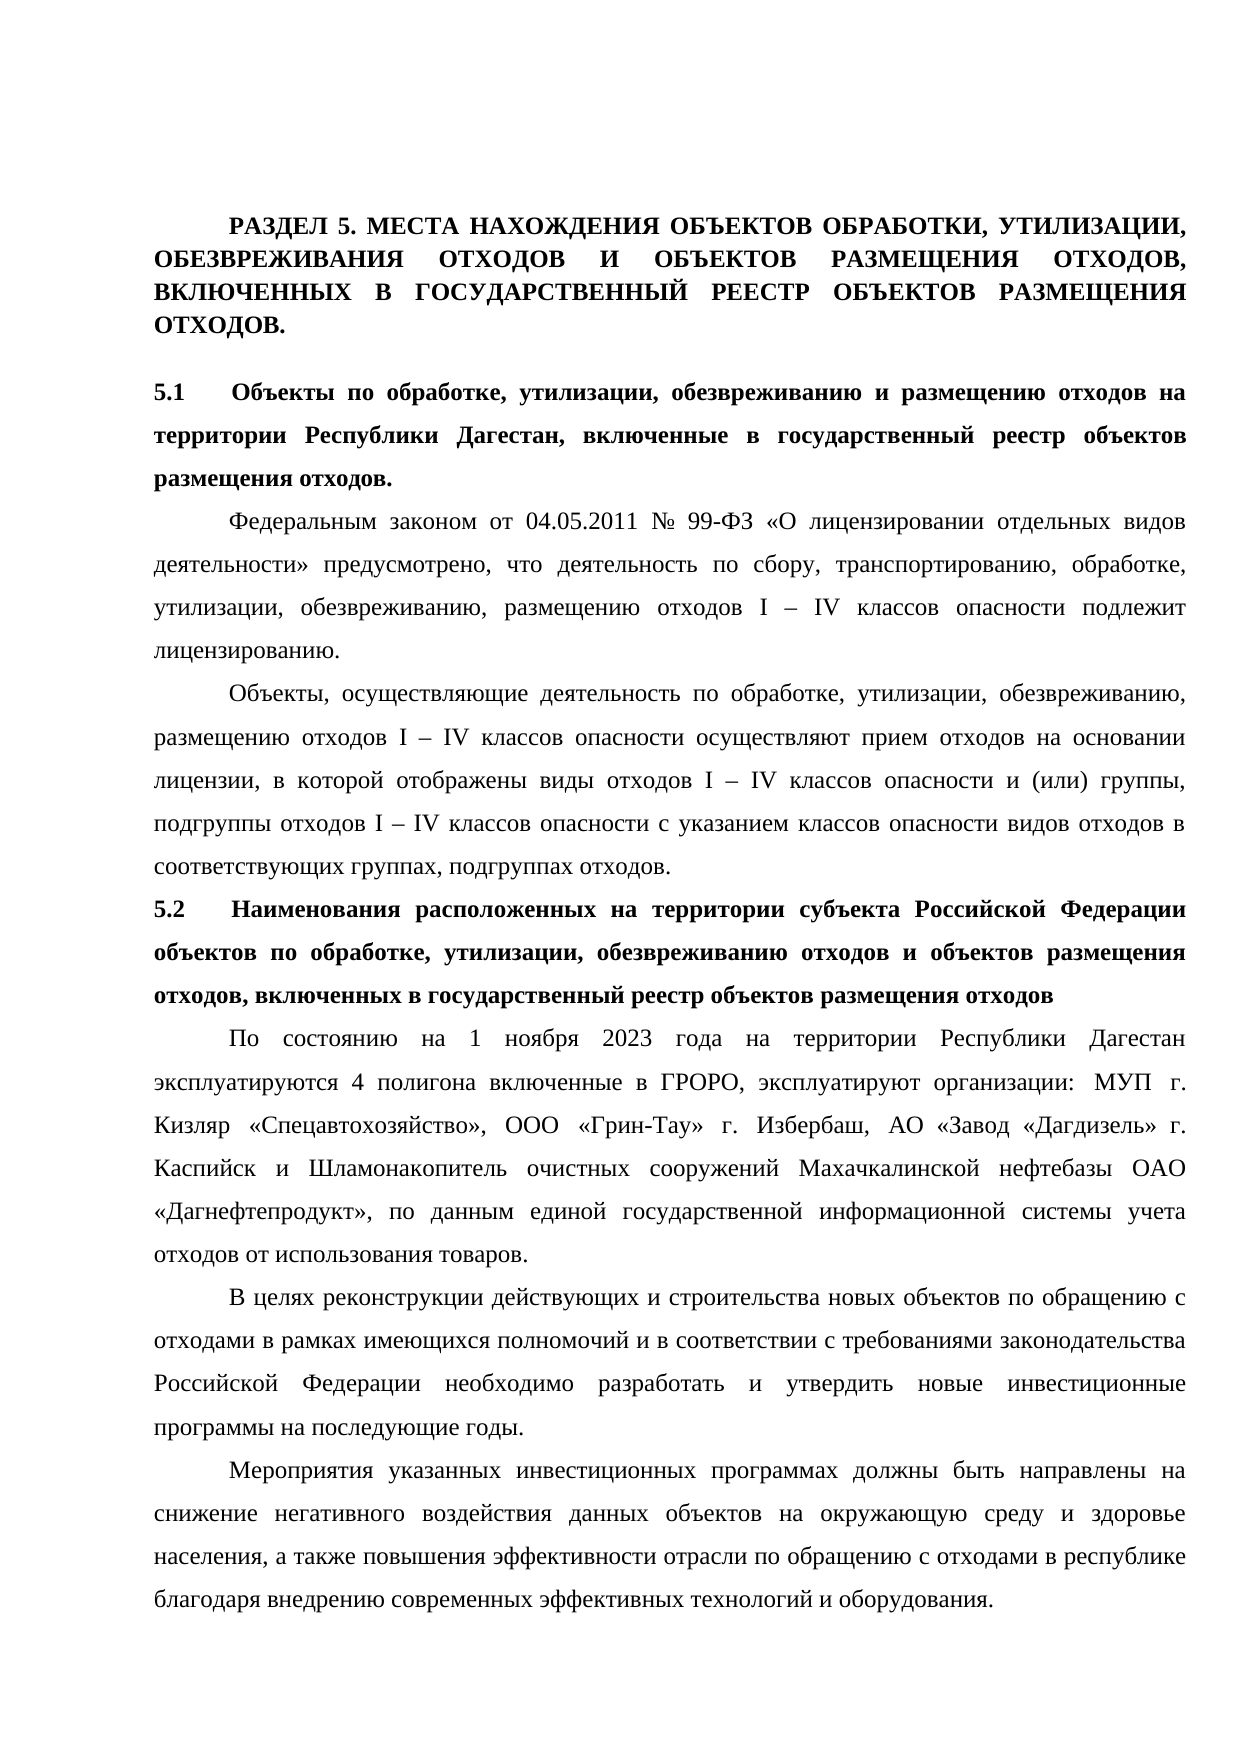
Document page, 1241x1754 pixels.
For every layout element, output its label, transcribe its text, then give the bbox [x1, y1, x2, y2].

subtitle РАЗДЕЛ 5. МЕСТА НАХОЖДЕНИЯ ОБЪЕКТОВ ОБРАБОТКИ, УТИЛИЗАЦИИ, ОБЕЗВРЕЖИВАНИЯ ОТХОДОВ И ОБЪЕКТОВ РАЗМЕЩЕНИЯ ОТХОДОВ, ВКЛЮЧЕННЫХ В ГОСУДАРСТВЕННЫЙ РЕЕСТР ОБЪЕКТОВ РАЗМЕЩЕНИЯ ОТХОДОВ. [154, 211, 1187, 339]
text По состоянию на 1 ноября 2023 года на территории Республики Дагестан эксплуатируются 4 полигона включенные в ГРОРО, эксплуатируют организации: МУП г. Кизляр «Спецавтохозяйство», ООО «Грин-Тау» г. Избербаш, АО «Завод «Дагдизель» г. Каспийск и Шламонакопитель очистных сооружений Махачкалинской нефтебазы ОАО «Дагнефтепродукт», по данным единой государственной информационной системы учета отходов от использования товаров. [154, 1023, 1187, 1268]
subtitle Наименования расположенных на территории субъекта Российской Федерации объектов по обработке, утилизации, обезвреживанию отходов и объектов размещения отходов, включенных в государственный реестр объектов размещения отходов [154, 894, 1187, 1009]
text Объекты, осуществляющие деятельность по обработке, утилизации, обезвреживанию, размещению отходов I – IV классов опасности осуществляют прием отходов на основании лицензии, в которой отображены виды отходов I – IV классов опасности и (или) группы, подгруппы отходов I – IV классов опасности с указанием классов опасности видов отходов в соответствующих группах, подгруппах отходов. [154, 678, 1187, 880]
text Федеральным законом от 04.05.2011 № 99-ФЗ «О лицензировании отдельных видов деятельности» предусмотрено, что деятельность по сбору, транспортированию, обработке, утилизации, обезвреживанию, размещению отходов I – IV классов опасности подлежит лицензированию. [154, 506, 1187, 664]
text В целях реконструкции действующих и строительства новых объектов по обращению с отходами в рамках имеющихся полномочий и в соответствии с требованиями законодательства Российской Федерации необходимо разработать и утвердить новые инвестиционные программы на последующие годы. [154, 1282, 1187, 1440]
text Мероприятия указанных инвестиционных программах должны быть направлены на снижение негативного воздействия данных объектов на окружающую среду и здоровье населения, а также повышения эффективности отрасли по обращению с отходами в республике благодаря внедрению современных эффективных технологий и оборудования. [154, 1455, 1187, 1613]
subtitle Объекты по обработке, утилизации, обезвреживанию и размещению отходов на территории Республики Дагестан, включенные в государственный реестр объектов размещения отходов. [154, 377, 1187, 492]
